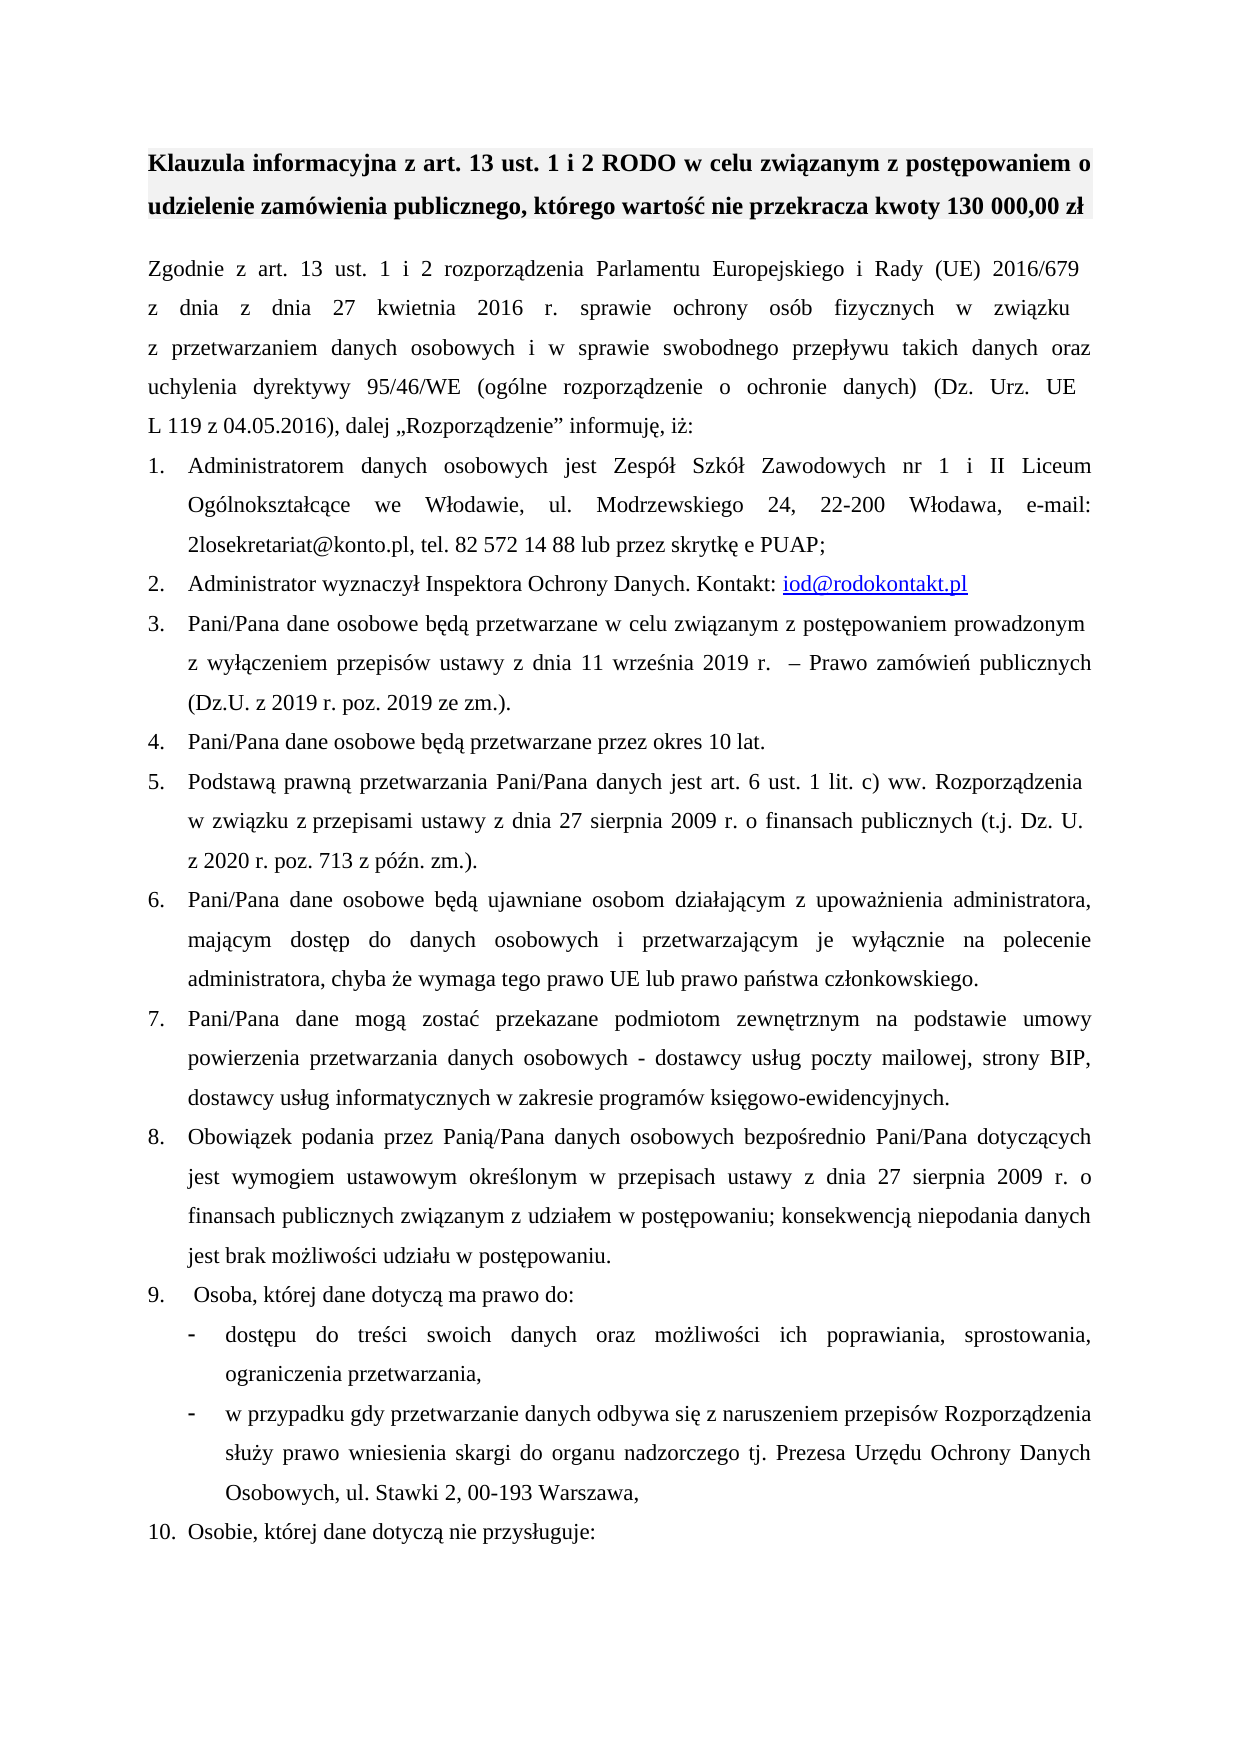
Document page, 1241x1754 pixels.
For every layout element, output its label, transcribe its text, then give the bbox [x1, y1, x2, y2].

list Podstawą prawną przetwarzania Pani/Pana danych jest art. 6 ust. 1 lit. c) ww. Rozporządzenia w związku z przepisami ustawy z dnia 27 sierpnia 2009 r. o finansach publicznych (t.j. Dz. U. z 2020 r. poz. 713 z późn. zm.). [148, 768, 1093, 873]
list Pani/Pana dane mogą zostać przekazane podmiotom zewnętrznym na podstawie umowy powierzenia przetwarzania danych osobowych - dostawcy usług poczty mailowej, strony BIP, dostawcy usług informatycznych w zakresie programów księgowo-ewidencyjnych. [148, 1005, 1093, 1110]
list Osobie, której dane dotyczą nie przysługuje: [148, 1518, 1093, 1544]
text Zgodnie z art. 13 ust. 1 i 2 rozporządzenia Parlamentu Europejskiego i Rady (UE) 2016/679 z dnia z dnia 27 kwietnia 2016 r. sprawie ochrony osób fizycznych w związku z przetwarzaniem danych osobowych i w sprawie swobodnego przepływu takich danych oraz uchylenia dyrektywy 95/46/WE (ogólne rozporządzenie o ochronie danych) (Dz. Urz. UE L 119 z 04.05.2016), dalej „Rozporządzenie” informuję, iż: [148, 255, 1093, 439]
list Administratorem danych osobowych jest Zespół Szkół Zawodowych nr 1 i II Liceum Ogólnokształcące we Włodawie, ul. Modrzewskiego 24, 22-200 Włodawa, e-mail: 2losekretariat@konto.pl, tel. 82 572 14 88 lub przez skrytkę e PUAP; [148, 452, 1093, 557]
list Obowiązek podania przez Panią/Pana danych osobowych bezpośrednio Pani/Pana dotyczących jest wymogiem ustawowym określonym w przepisach ustawy z dnia 27 sierpnia 2009 r. o finansach publicznych związanym z udziałem w postępowaniu; konsekwencją niepodania danych jest brak możliwości udziału w postępowaniu. [148, 1123, 1093, 1268]
list Osoba, której dane dotyczą ma prawo do: [148, 1281, 1093, 1307]
text Klauzula informacyjna z art. 13 ust. 1 i 2 RODO w celu związanym z postępowaniem o udzielenie zamówienia publicznego, którego wartość nie przekracza kwoty 130 000,00 zł [148, 148, 1093, 219]
list dostępu do treści swoich danych oraz możliwości ich poprawiania, sprostowania, ograniczenia przetwarzania, [188, 1321, 1093, 1386]
list Pani/Pana dane osobowe będą ujawniane osobom działającym z upoważnienia administratora, mającym dostęp do danych osobowych i przetwarzającym je wyłącznie na polecenie administratora, chyba że wymaga tego prawo UE lub prawo państwa członkowskiego. [148, 886, 1093, 992]
list Pani/Pana dane osobowe będą przetwarzane przez okres 10 lat. [148, 728, 1093, 755]
list Administrator wyznaczył Inspektora Ochrony Danych. Kontakt: iod@rodokontakt.pl [148, 571, 1093, 597]
list Pani/Pana dane osobowe będą przetwarzane w celu związanym z postępowaniem prowadzonym z wyłączeniem przepisów ustawy z dnia 11 września 2019 r. – Prawo zamówień publicznych (Dz.U. z 2019 r. poz. 2019 ze zm.). [148, 610, 1093, 715]
list w przypadku gdy przetwarzanie danych odbywa się z naruszeniem przepisów Rozporządzenia służy prawo wniesienia skargi do organu nadzorczego tj. Prezesa Urzędu Ochrony Danych Osobowych, ul. Stawki 2, 00-193 Warszawa, [188, 1399, 1093, 1505]
